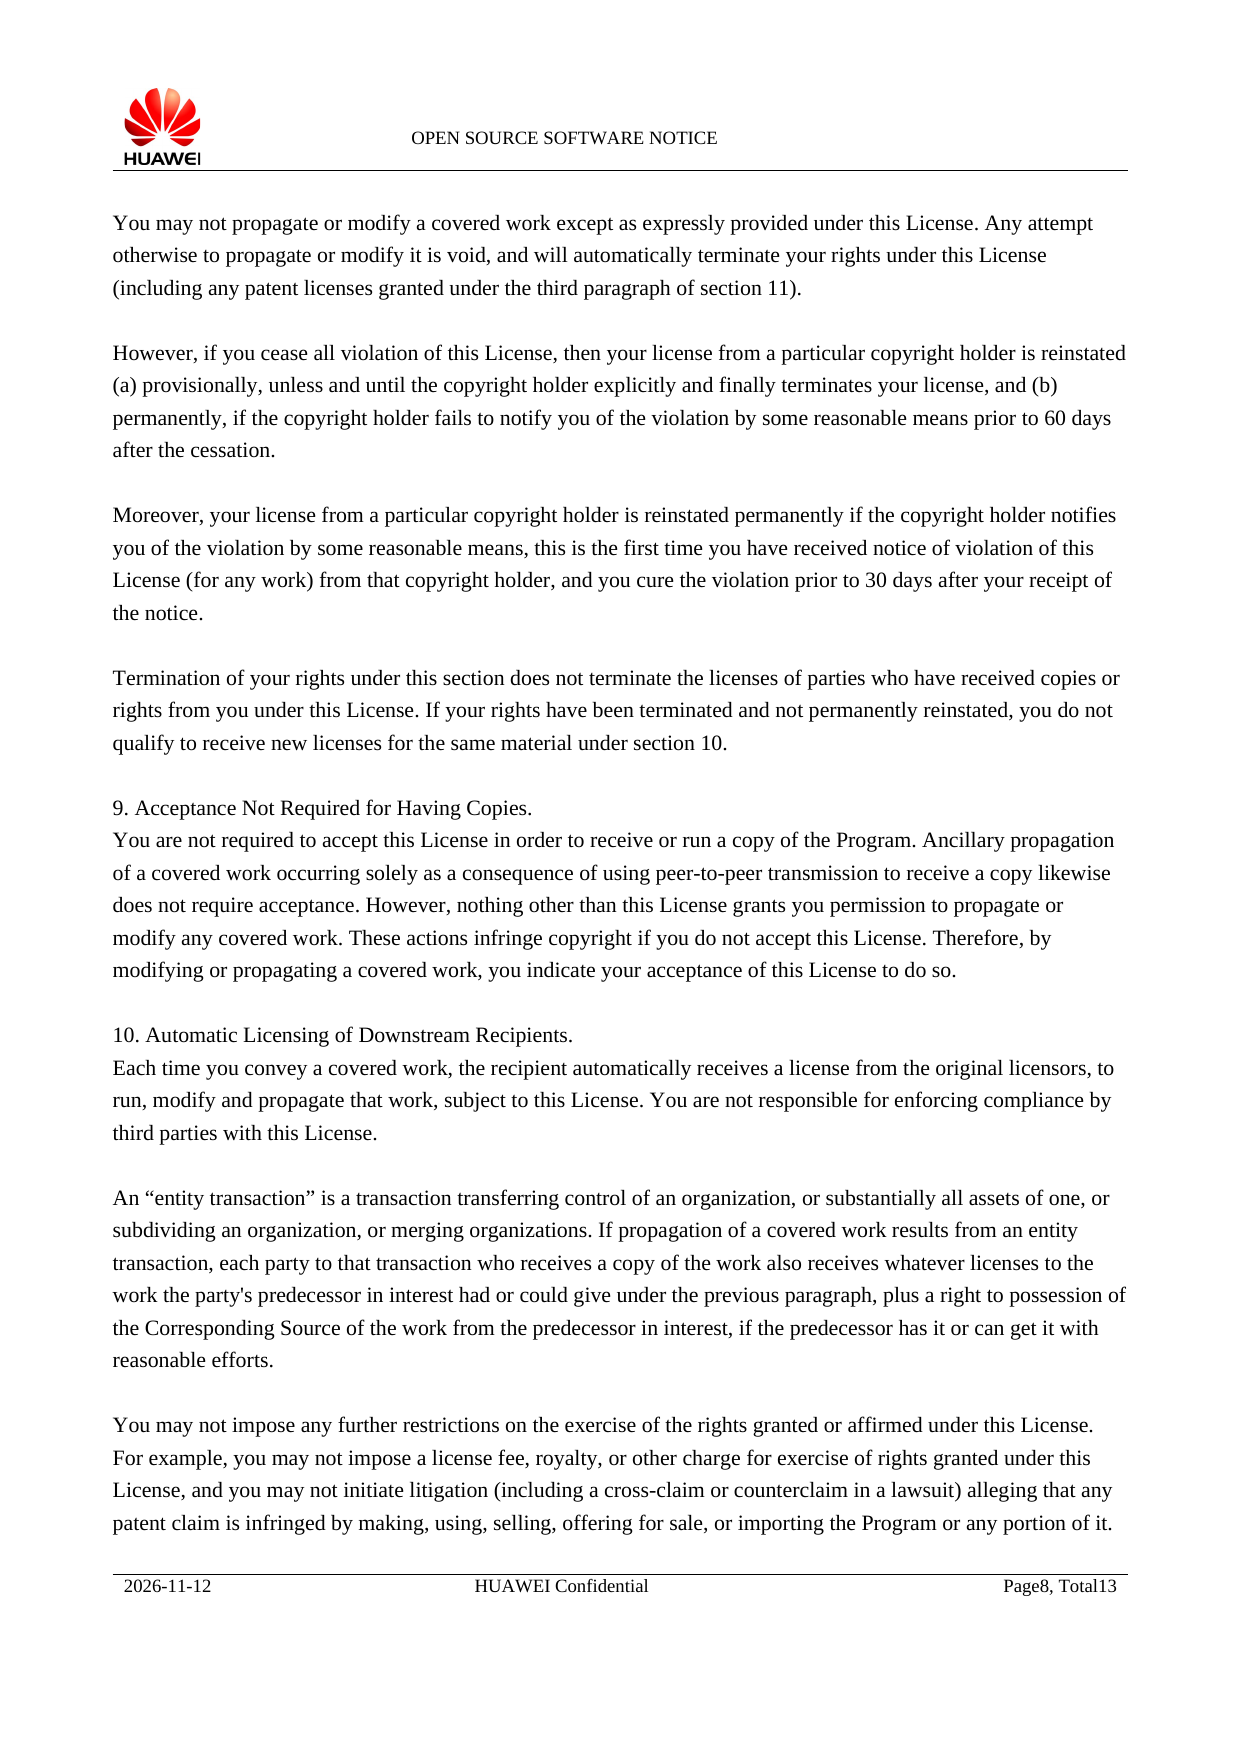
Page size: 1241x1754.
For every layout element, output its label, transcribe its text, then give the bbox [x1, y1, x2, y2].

picture [124, 88, 201, 165]
